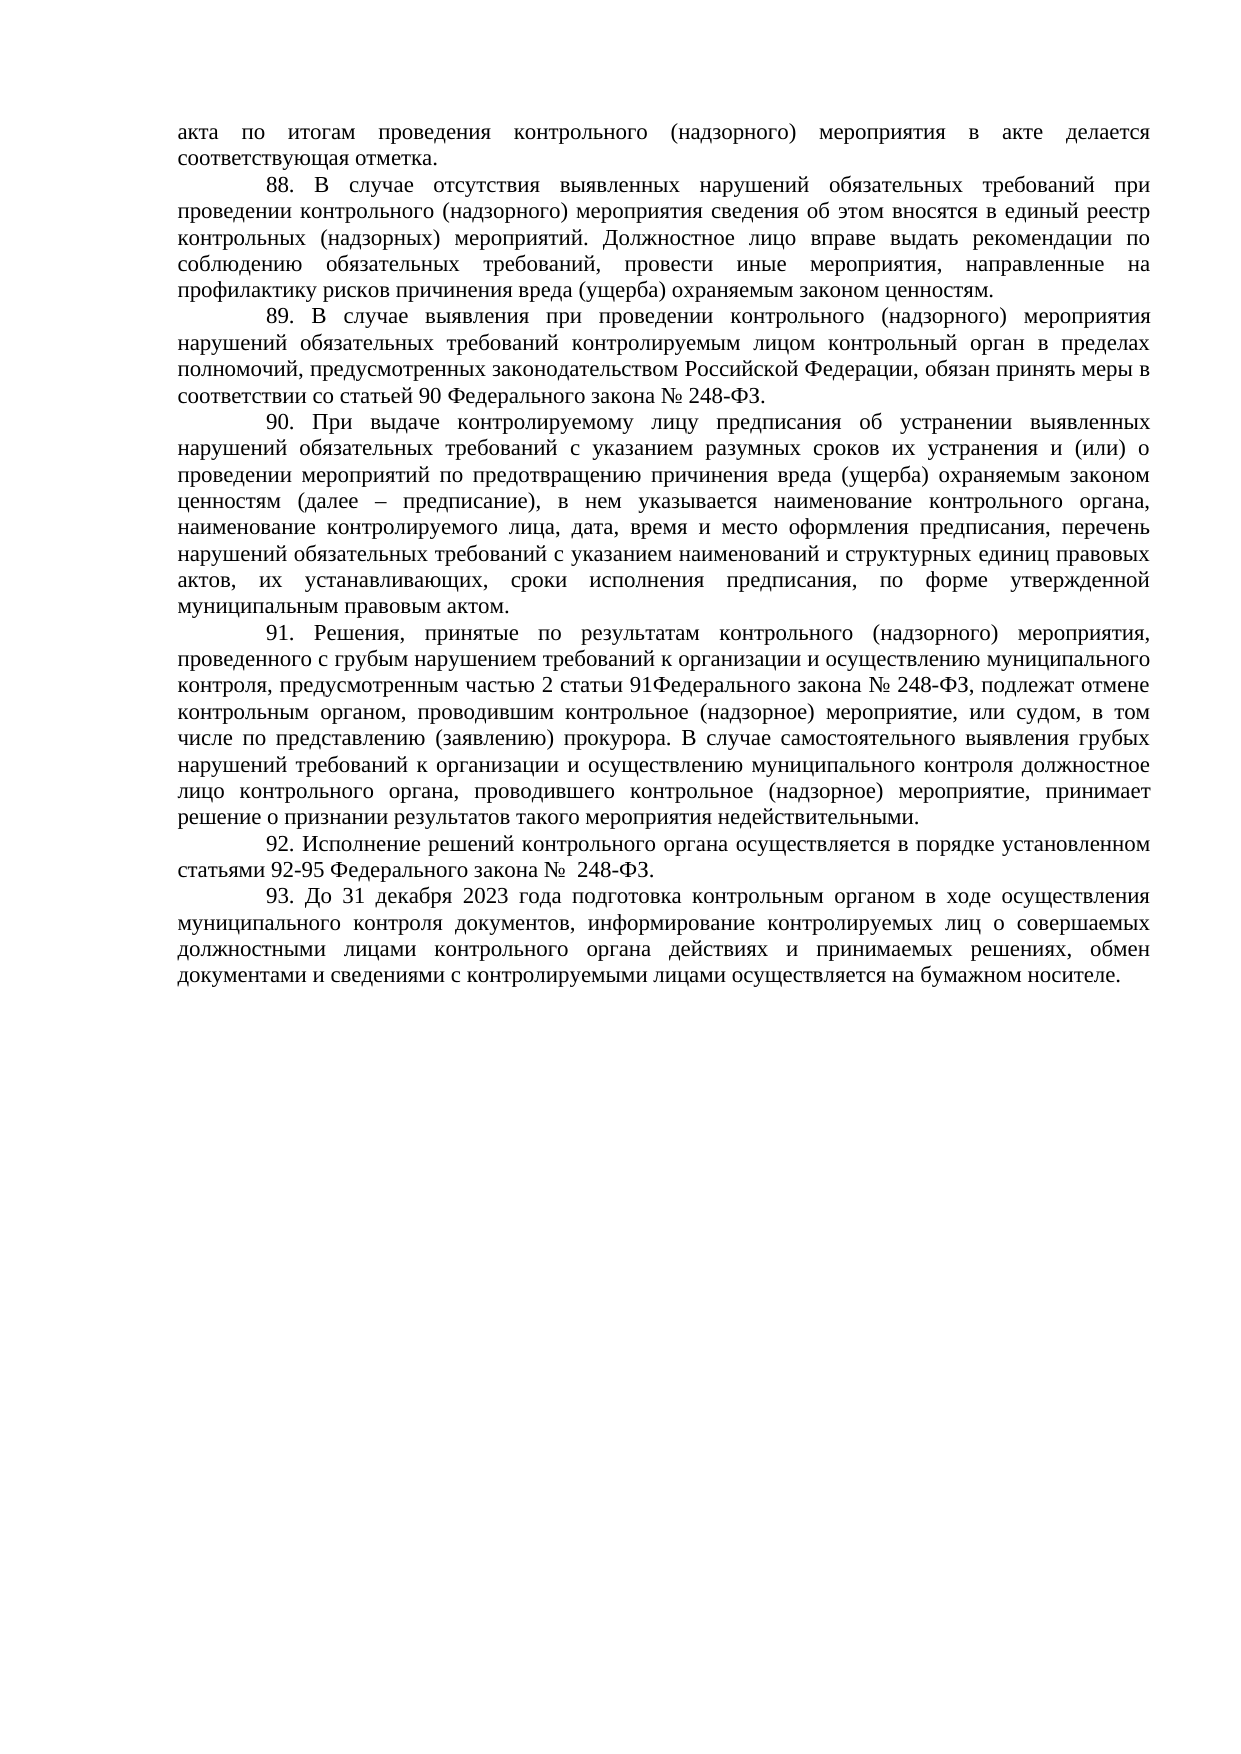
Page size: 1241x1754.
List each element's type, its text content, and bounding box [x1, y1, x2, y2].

text 93. До 31 декабря 2023 года подготовка контрольным органом в ходе осуществления муниципального контроля документов, информирование контролируемых лиц о совершаемых должностными лицами контрольного органа действиях и принимаемых решениях, обмен документами и сведениями с контролируемыми лицами осуществляется на бумажном носителе. [177, 882, 1152, 988]
text 90. При выдаче контролируемому лицу предписания об устранении выявленных нарушений обязательных требований с указанием разумных сроков их устранения и (или) о проведении мероприятий по предотвращению причинения вреда (ущерба) охраняемым законом ценностям (далее – предписание), в нем указывается наименование контрольного органа, наименование контролируемого лица, дата, время и место оформления предписания, перечень нарушений обязательных требований с указанием наименований и структурных единиц правовых актов, их устанавливающих, сроки исполнения предписания, по форме утвержденной муниципальным правовым актом. [177, 408, 1152, 619]
text 89. В случае выявления при проведении контрольного (надзорного) мероприятия нарушений обязательных требований контролируемым лицом контрольный орган в пределах полномочий, предусмотренных законодательством Российской Федерации, обязан принять меры в соответствии со статьей 90 Федерального закона № 248-ФЗ. [177, 303, 1152, 408]
text 91. Решения, принятые по результатам контрольного (надзорного) мероприятия, проведенного с грубым нарушением требований к организации и осуществлению муниципального контроля, предусмотренным частью 2 статьи 91Федерального закона № 248-ФЗ, подлежат отмене контрольным органом, проводившим контрольное (надзорное) мероприятие, или судом, в том числе по представлению (заявлению) прокурора. В случае самостоятельного выявления грубых нарушений требований к организации и осуществлению муниципального контроля должностное лицо контрольного органа, проводившего контрольное (надзорное) мероприятие, принимает решение о признании результатов такого мероприятия недействительными. [177, 619, 1152, 830]
text 92. Исполнение решений контрольного органа осуществляется в порядке установленном статьями 92-95 Федерального закона № 248-ФЗ. [177, 830, 1152, 882]
text 88. В случае отсутствия выявленных нарушений обязательных требований при проведении контрольного (надзорного) мероприятия сведения об этом вносятся в единый реестр контрольных (надзорных) мероприятий. Должностное лицо вправе выдать рекомендации по соблюдению обязательных требований, провести иные мероприятия, направленные на профилактику рисков причинения вреда (ущерба) охраняемым законом ценностям. [177, 171, 1152, 303]
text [177, 118, 1152, 171]
